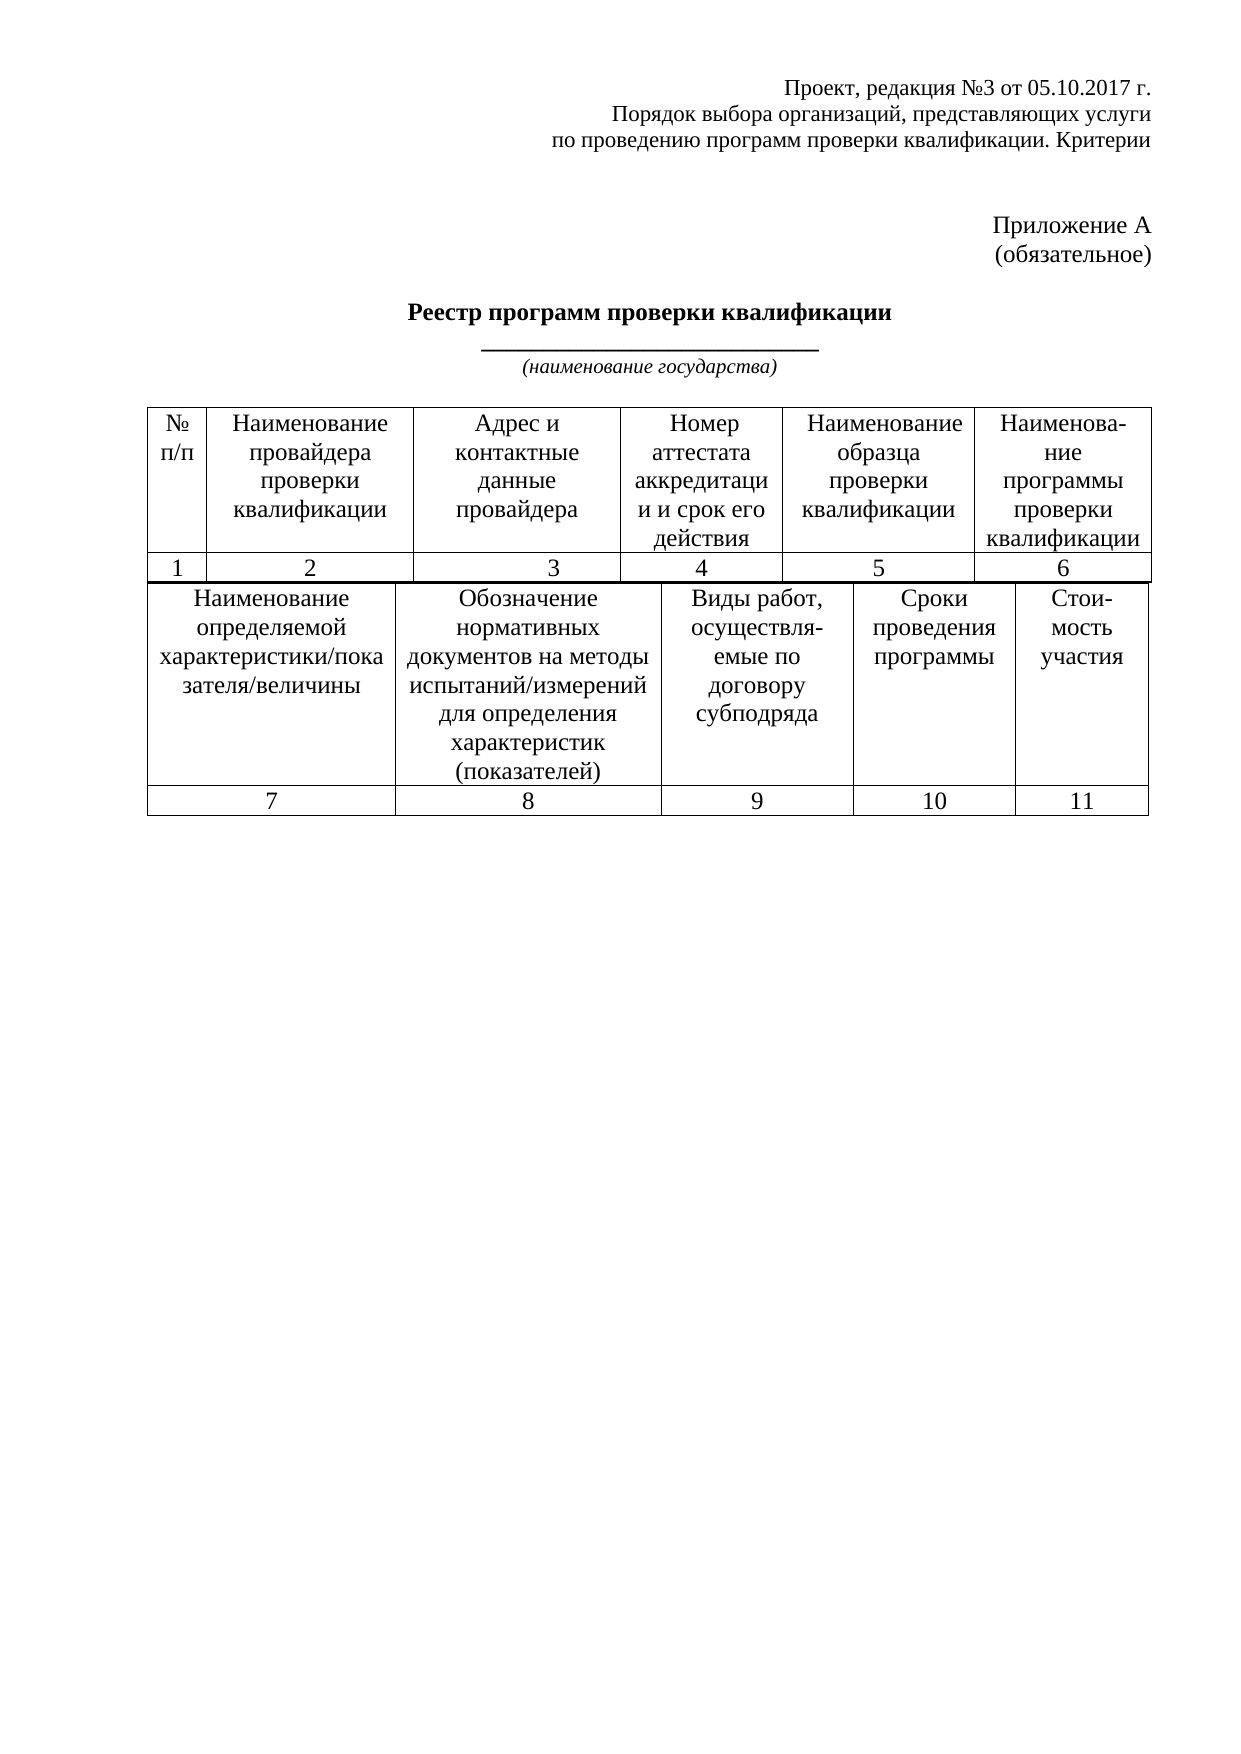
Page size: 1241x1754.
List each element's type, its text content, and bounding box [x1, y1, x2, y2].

table_header Сроки проведения программы [854, 584, 1015, 785]
table_cell 3 [414, 553, 620, 581]
table_cell 5 [783, 553, 974, 581]
table_cell 8 [396, 786, 661, 814]
text (наименование государства) [148, 354, 1152, 378]
table_cell 2 [207, 553, 413, 581]
text Приложение А [148, 210, 1152, 239]
table_cell 4 [621, 553, 782, 581]
table_header Наименование провайдера проверки квалификации [207, 408, 413, 552]
table_cell 7 [148, 786, 395, 814]
table_header Адрес и контактные данные провайдера [414, 408, 620, 552]
table_header Наименование образца проверки квалификации [783, 408, 974, 552]
table_header Обозначение нормативных документов на методы испытаний/измерений для определения характеристик (показателей) [396, 584, 661, 785]
table_cell 10 [854, 786, 1015, 814]
table_header Номер аттестата аккредитации и срок его действия [621, 408, 782, 552]
table_header Наименова-ние программы проверки квалификации [975, 408, 1151, 552]
table_cell 11 [1016, 786, 1148, 814]
table_header Наименование определяемой характеристики/показателя/величины [148, 584, 395, 785]
table_cell 6 [975, 553, 1151, 581]
table_header Стои-мость участия [1016, 584, 1148, 785]
text Реестр программ проверки квалификации [148, 297, 1152, 325]
table_header № п/п [148, 408, 206, 552]
table_cell 1 [148, 553, 206, 581]
text (обязательное) [148, 239, 1152, 268]
text ___________________________ [148, 325, 1152, 354]
table_header Виды работ, осуществля-емые по договору субподряда [662, 584, 853, 785]
table_cell 9 [662, 786, 853, 814]
